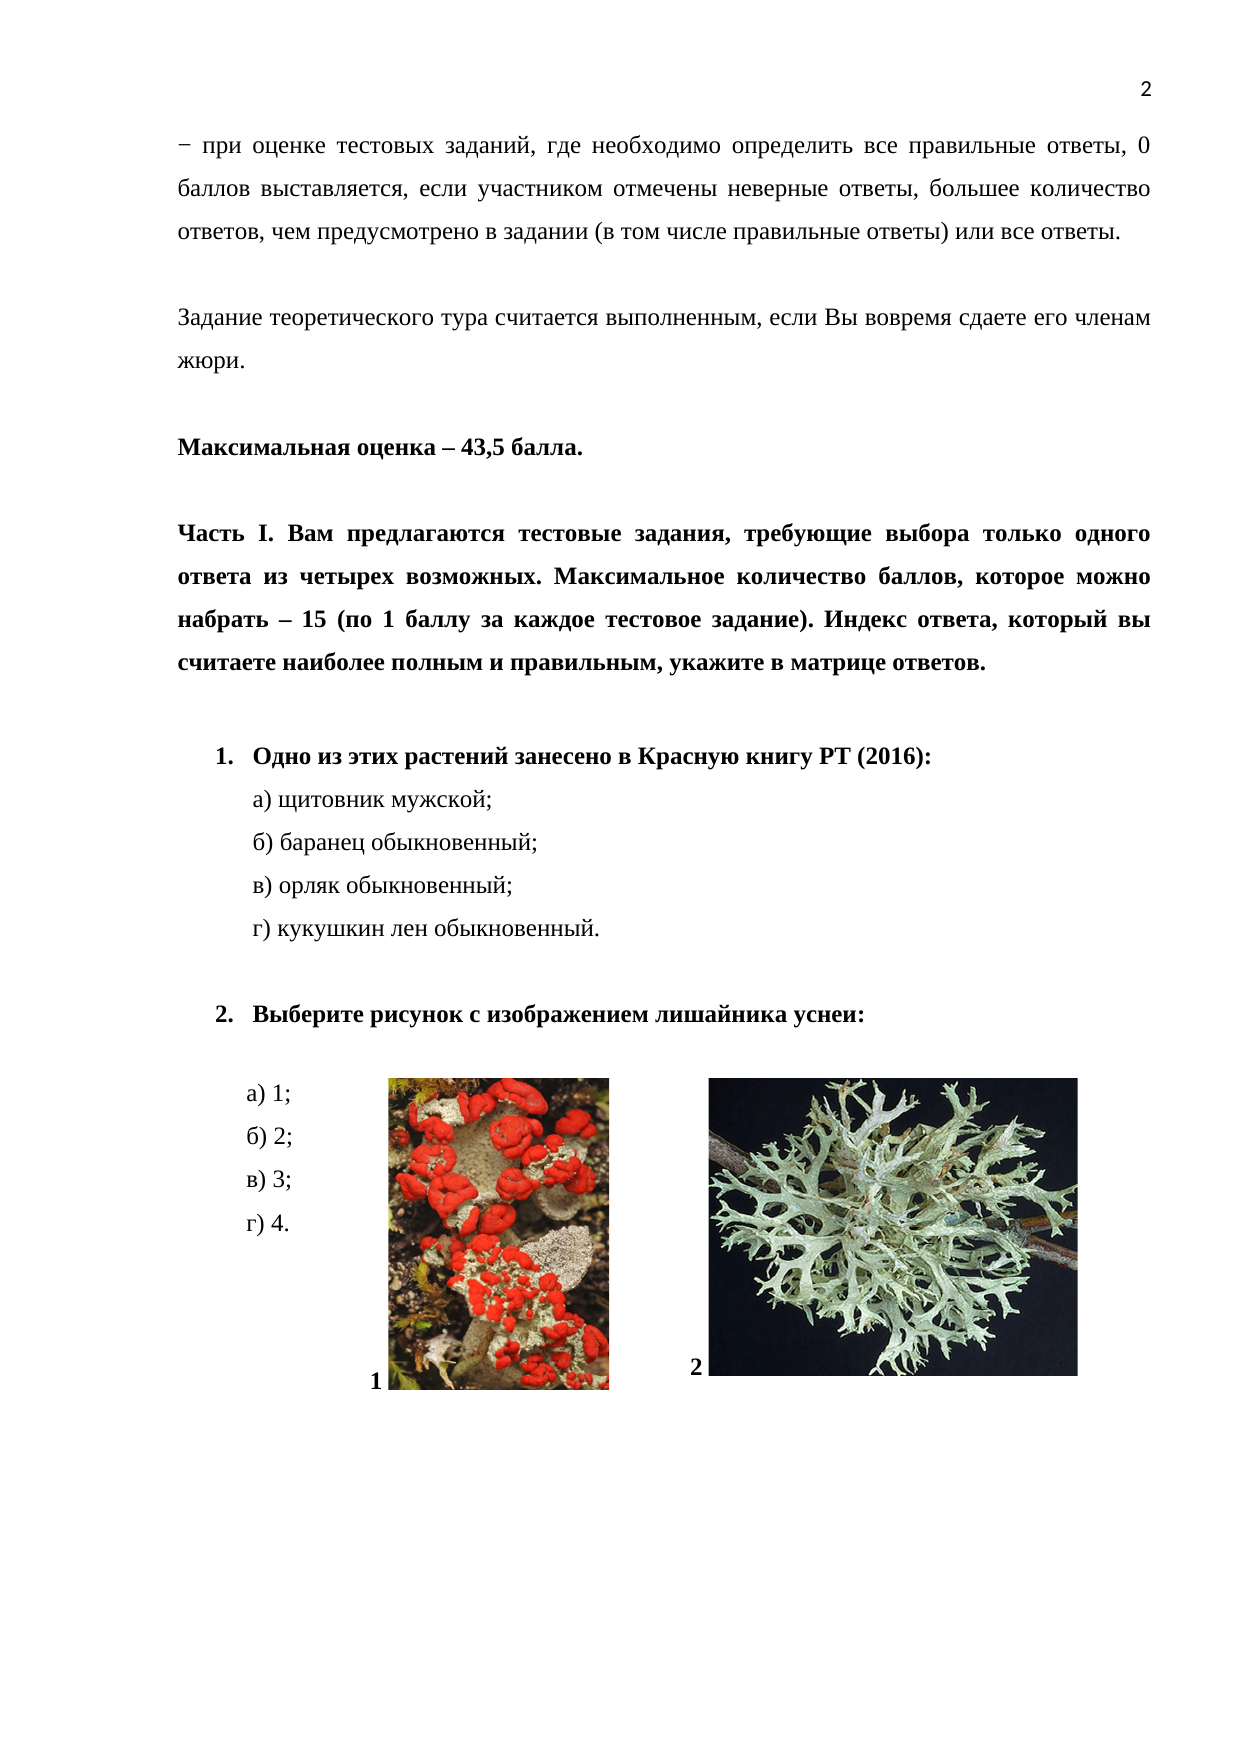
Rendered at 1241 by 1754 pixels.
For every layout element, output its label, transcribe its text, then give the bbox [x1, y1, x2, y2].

list Выберите рисунок с изображением лишайника уснеи: [215, 999, 1152, 1028]
list Одно из этих растений занесено в Красную книгу РТ (2016): [215, 741, 1152, 769]
list б) баранец обыкновенный; [252, 827, 1152, 856]
text Задание теоретического тура считается выполненным, если Вы вовремя сдаете его членам жюри. [177, 302, 1152, 374]
picture [388, 1078, 610, 1390]
text Максимальная оценка – 43,5 балла. [177, 432, 1152, 460]
text − при оценке тестовых заданий, где необходимо определить все правильные ответы, 0 баллов выставляется, если участником отмечены неверные ответы, большее количество ответов, чем предусмотрено в задании (в том числе правильные ответы) или все ответы. [177, 130, 1152, 245]
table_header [236, 1078, 358, 1457]
table_header 2 [679, 1078, 1151, 1457]
table_header 1 [358, 1078, 679, 1457]
list г) кукушкин лен обыкновенный. [252, 913, 1152, 942]
list в) орляк обыкновенный; [252, 870, 1152, 899]
text Часть I. Вам предлагаются тестовые задания, требующие выбора только одного ответа из четырех возможных. Максимальное количество баллов, которое можно набрать – 15 (по 1 баллу за каждое тестовое задание). Индекс ответа, который вы считаете наиболее полным и правильным, укажите в матрице ответов. [177, 518, 1152, 676]
list а) щитовник мужской; [252, 784, 1152, 813]
picture [708, 1078, 1078, 1376]
